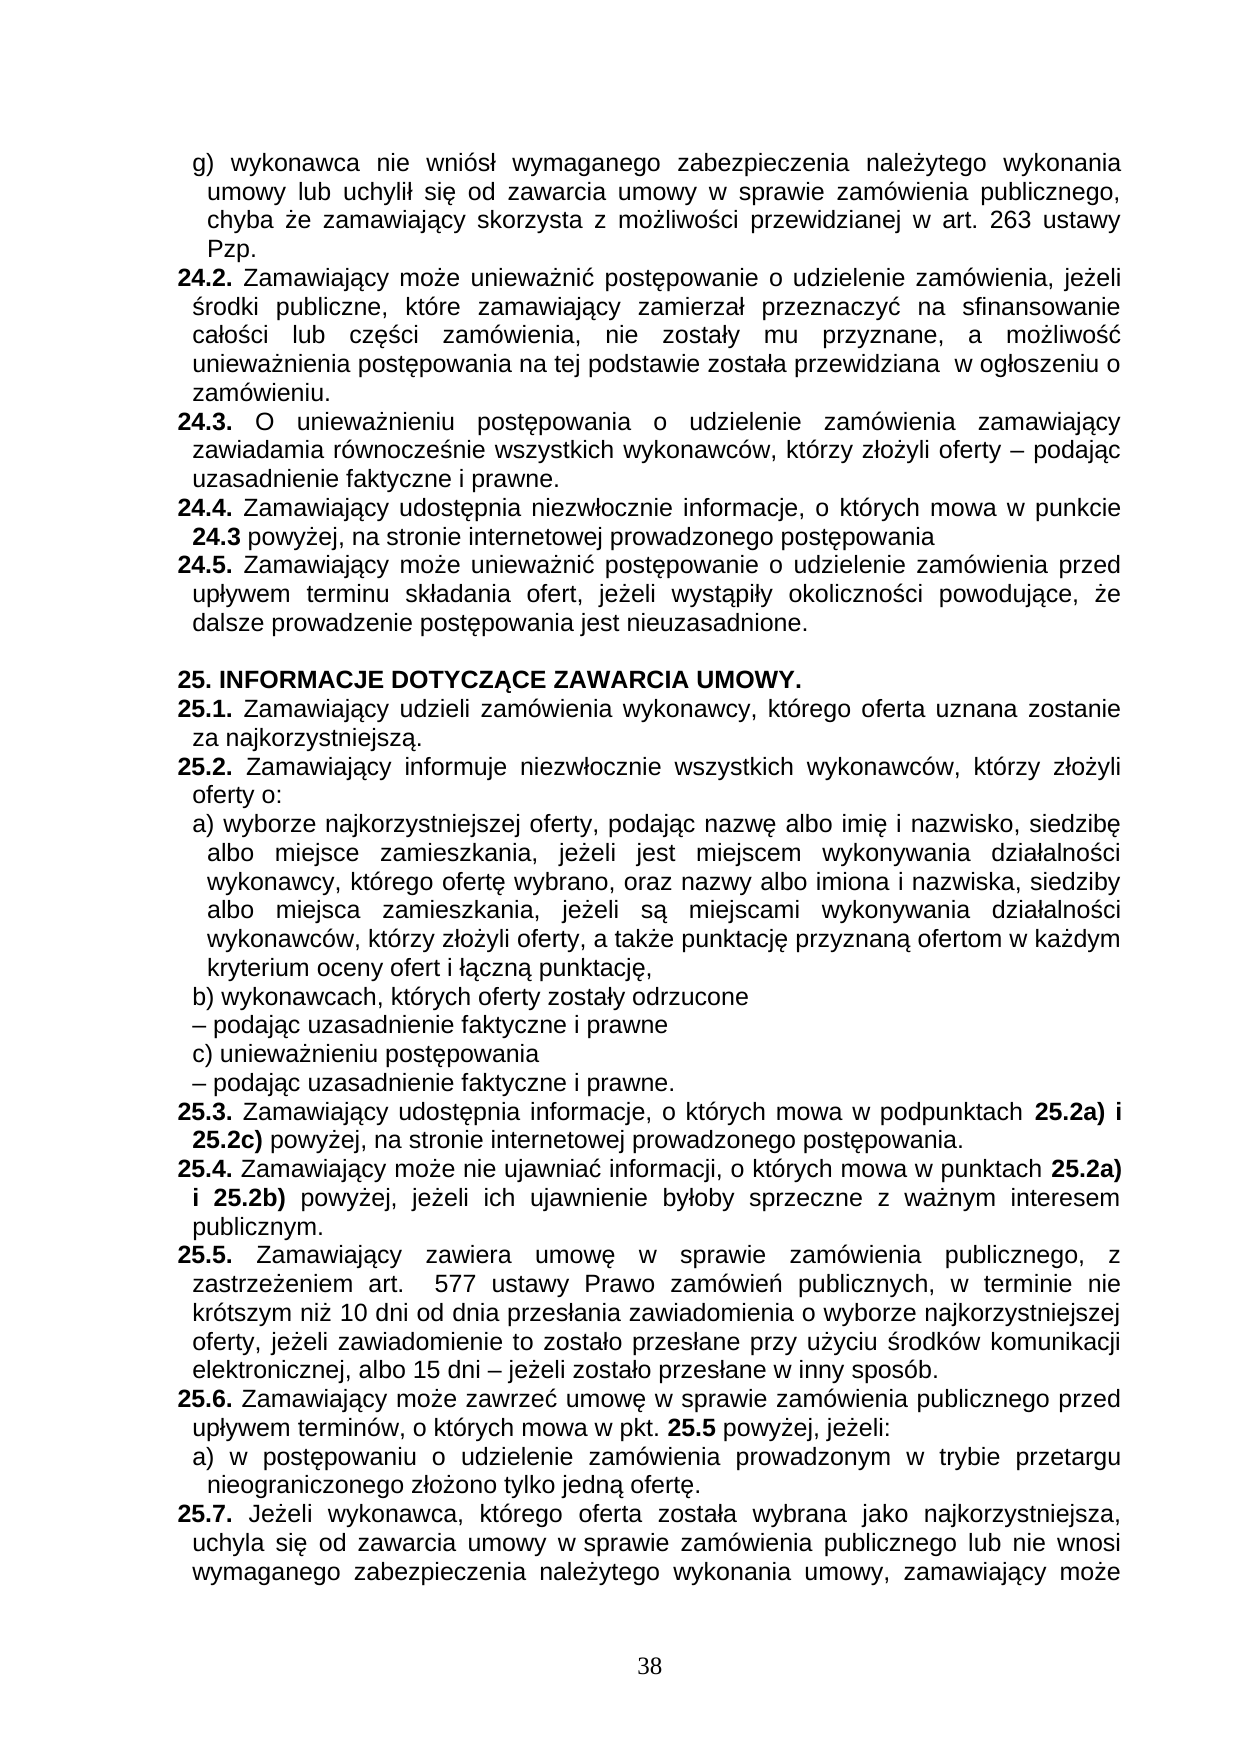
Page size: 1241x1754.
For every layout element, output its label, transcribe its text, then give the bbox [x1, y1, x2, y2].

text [177, 1499, 1122, 1585]
text 25.3. Zamawiający udostępnia informacje, o których mowa w podpunktach 25.2a) i 25.2c) powyżej, na stronie internetowej prowadzonego postępowania. [177, 1096, 1122, 1154]
text 25.4. Zamawiający może nie ujawniać informacji, o których mowa w punktach 25.2a) i 25.2b) powyżej, jeżeli ich ujawnienie byłoby sprzeczne z ważnym interesem publicznym. [177, 1154, 1122, 1240]
text 25.6. Zamawiający może zawrzeć umowę w sprawie zamówienia publicznego przed upływem terminów, o których mowa w pkt. 25.5 powyżej, jeżeli: [177, 1384, 1122, 1441]
text 25.2. Zamawiający informuje niezwłocznie wszystkich wykonawców, którzy złożyli oferty o: [177, 751, 1122, 809]
text g) wykonawca nie wniósł wymaganego zabezpieczenia należytego wykonania umowy lub uchylił się od zawarcia umowy w sprawie zamówienia publicznego, chyba że zamawiający skorzysta z możliwości przewidzianej w art. 263 ustawy Pzp. [192, 148, 1122, 263]
text 25. INFORMACJE DOTYCZĄCE ZAWARCIA UMOWY. [177, 665, 1122, 694]
text 24.3. O unieważnieniu postępowania o udzielenie zamówienia zamawiający zawiadamia równocześnie wszystkich wykonawców, którzy złożyli oferty – podając uzasadnienie faktyczne i prawne. [177, 406, 1122, 493]
text 25.5. Zamawiający zawiera umowę w sprawie zamówienia publicznego, z zastrzeżeniem art. 577 ustawy Prawo zamówień publicznych, w terminie nie krótszym niż 10 dni od dnia przesłania zawiadomienia o wyborze najkorzystniejszej oferty, jeżeli zawiadomienie to zostało przesłane przy użyciu środków komunikacji elektronicznej, albo 15 dni – jeżeli zostało przesłane w inny sposób. [177, 1240, 1122, 1384]
text 25.1. Zamawiający udzieli zamówienia wykonawcy, którego oferta uznana zostanie za najkorzystniejszą. [177, 694, 1122, 751]
text b) wykonawcach, których oferty zostały odrzucone [192, 981, 1122, 1010]
text a) wyborze najkorzystniejszej oferty, podając nazwę albo imię i nazwisko, siedzibę albo miejsce zamieszkania, jeżeli jest miejscem wykonywania działalności wykonawcy, którego ofertę wybrano, oraz nazwy albo imiona i nazwiska, siedziby albo miejsca zamieszkania, jeżeli są miejscami wykonywania działalności wykonawców, którzy złożyli oferty, a także punktację przyznaną ofertom w każdym kryterium oceny ofert i łączną punktację, [192, 809, 1122, 981]
text 24.5. Zamawiający może unieważnić postępowanie o udzielenie zamówienia przed upływem terminu składania ofert, jeżeli wystąpiły okoliczności powodujące, że dalsze prowadzenie postępowania jest nieuzasadnione. [177, 550, 1122, 636]
text 24.2. Zamawiający może unieważnić postępowanie o udzielenie zamówienia, jeżeli środki publiczne, które zamawiający zamierzał przeznaczyć na sfinansowanie całości lub części zamówienia, nie zostały mu przyznane, a możliwość unieważnienia postępowania na tej podstawie została przewidziana w ogłoszeniu o zamówieniu. [177, 263, 1122, 406]
text – podając uzasadnienie faktyczne i prawne [192, 1010, 1122, 1039]
text a) w postępowaniu o udzielenie zamówienia prowadzonym w trybie przetargu nieograniczonego złożono tylko jedną ofertę. [192, 1441, 1122, 1499]
text c) unieważnieniu postępowania [192, 1039, 1122, 1068]
text 24.4. Zamawiający udostępnia niezwłocznie informacje, o których mowa w punkcie 24.3 powyżej, na stronie internetowej prowadzonego postępowania [177, 493, 1122, 550]
text – podając uzasadnienie faktyczne i prawne. [192, 1068, 1122, 1096]
